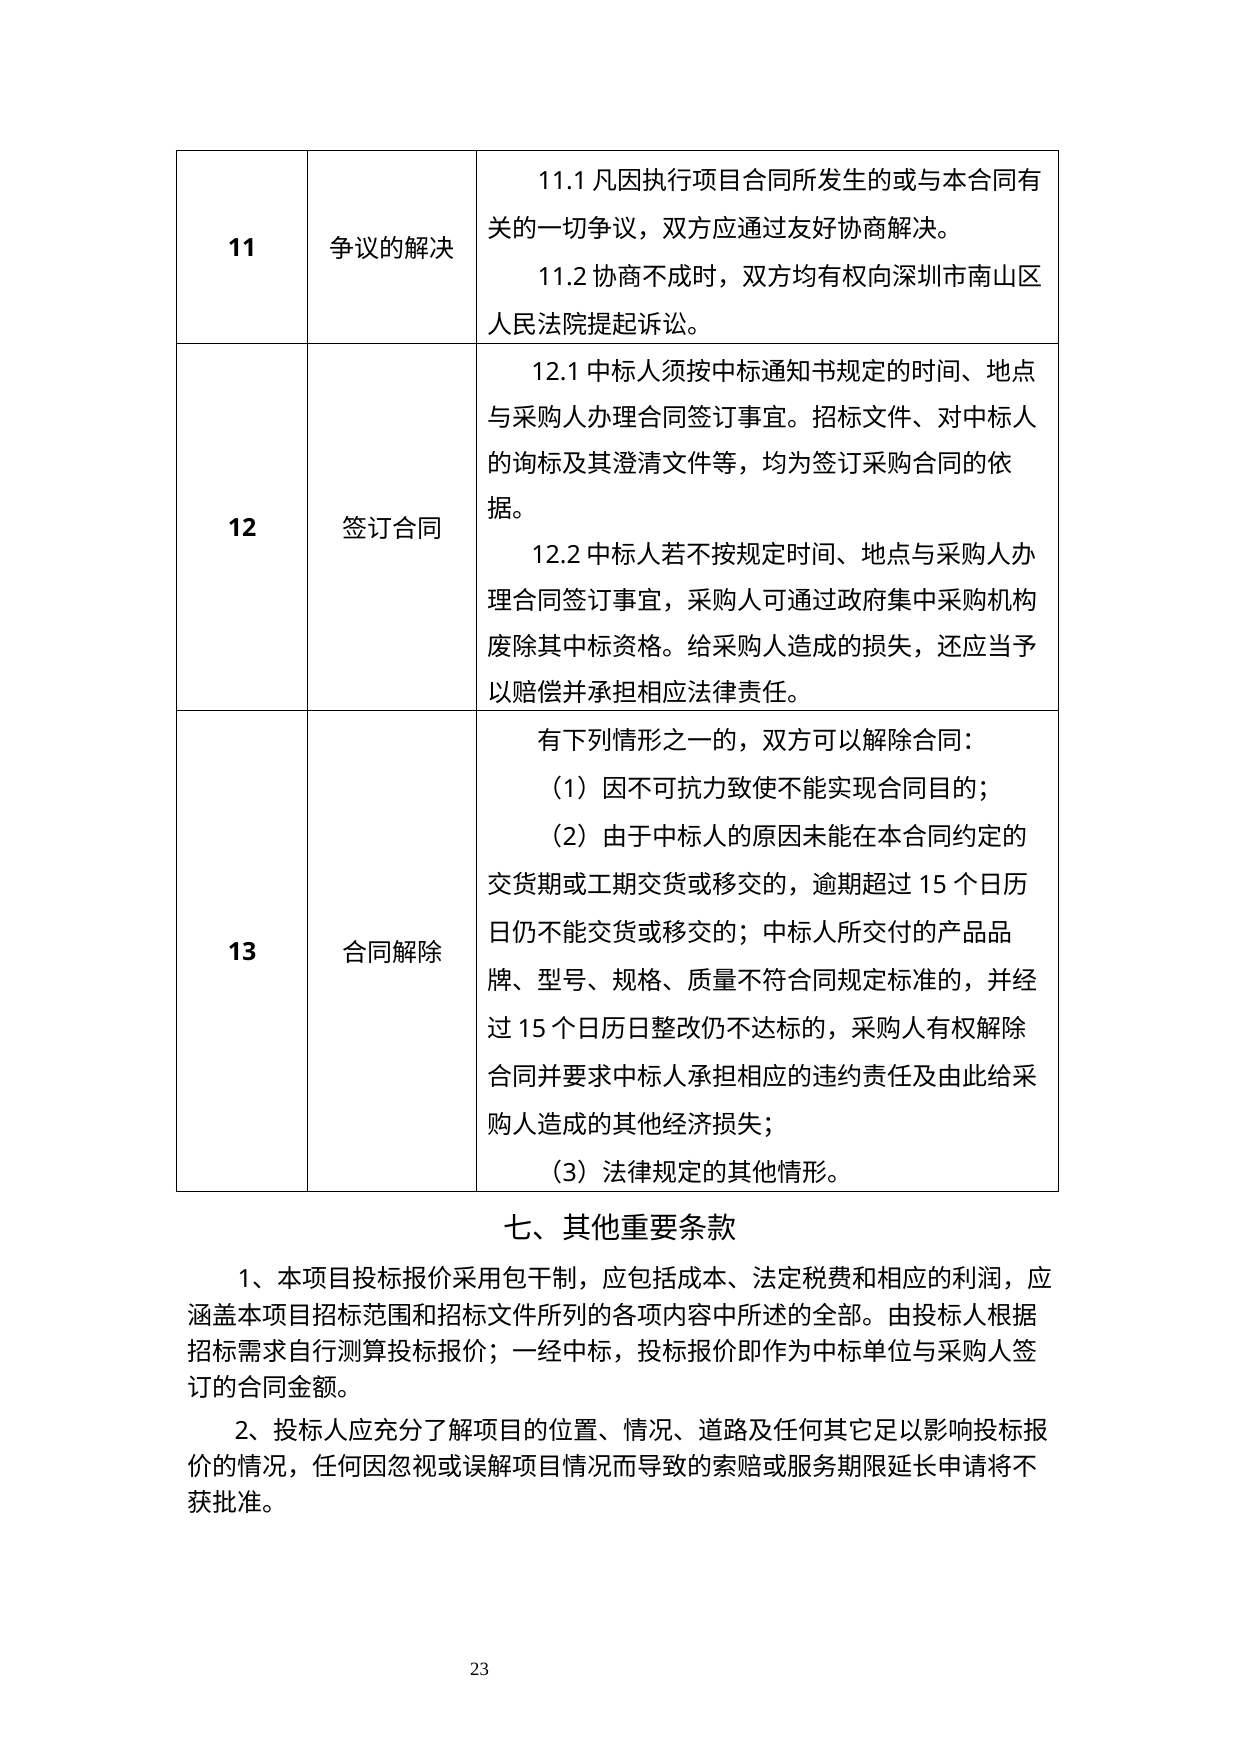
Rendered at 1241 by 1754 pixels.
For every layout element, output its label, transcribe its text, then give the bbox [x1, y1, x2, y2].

table_cell 13 [177, 711, 307, 1191]
table_cell 11.1凡因执行项目合同所发生的或与本合同有关的一切争议，双方应通过友好协商解决。 11.2协商不成时，双方均有权向深圳市南山区人民法院提起诉讼。 [477, 151, 1058, 343]
table_cell 合同解除 [308, 711, 476, 1191]
table_cell 争议的解决 [308, 151, 476, 343]
table_cell 12.1中标人须按中标通知书规定的时间、地点与采购人办理合同签订事宜。招标文件、对中标人的询标及其澄清文件等，均为签订采购合同的依据。 12.2中标人若不按规定时间、地点与采购人办理合同签订事宜，采购人可通过政府集中采购机构废除其中标资格。给采购人造成的损失，还应当予以赔偿并承担相应法律责任。 [477, 344, 1058, 710]
table_cell 11 [177, 151, 307, 343]
table_cell 12 [177, 344, 307, 710]
table_cell 有下列情形之一的，双方可以解除合同： （1）因不可抗力致使不能实现合同目的； （2）由于中标人的原因未能在本合同约定的交货期或工期交货或移交的，逾期超过 15 个日历日仍不能交货或移交的；中标人所交付的产品品牌、型号、规格、质量不符合同规定标准的，并经过15个日历日整改仍不达标的，采购人有权解除合同并要求中标人承担相应的违约责任及由此给采购人造成的其他经济损失； （3）法律规定的其他情形。 [477, 711, 1058, 1191]
text 1、本项目投标报价采用包干制，应包括成本、法定税费和相应的利润，应涵盖本项目招标范围和招标文件所列的各项内容中所述的全部。由投标人根据招标需求自行测算投标报价；一经中标，投标报价即作为中标单位与采购人签订的合同金额。 [187, 1259, 1053, 1404]
text 2、投标人应充分了解项目的位置、情况、道路及任何其它足以影响投标报价的情况，任何因忽视或误解项目情况而导致的索赔或服务期限延长申请将不获批准。 [187, 1410, 1053, 1519]
table_cell 签订合同 [308, 344, 476, 710]
subtitle 七、其他重要条款 [187, 1204, 1053, 1246]
